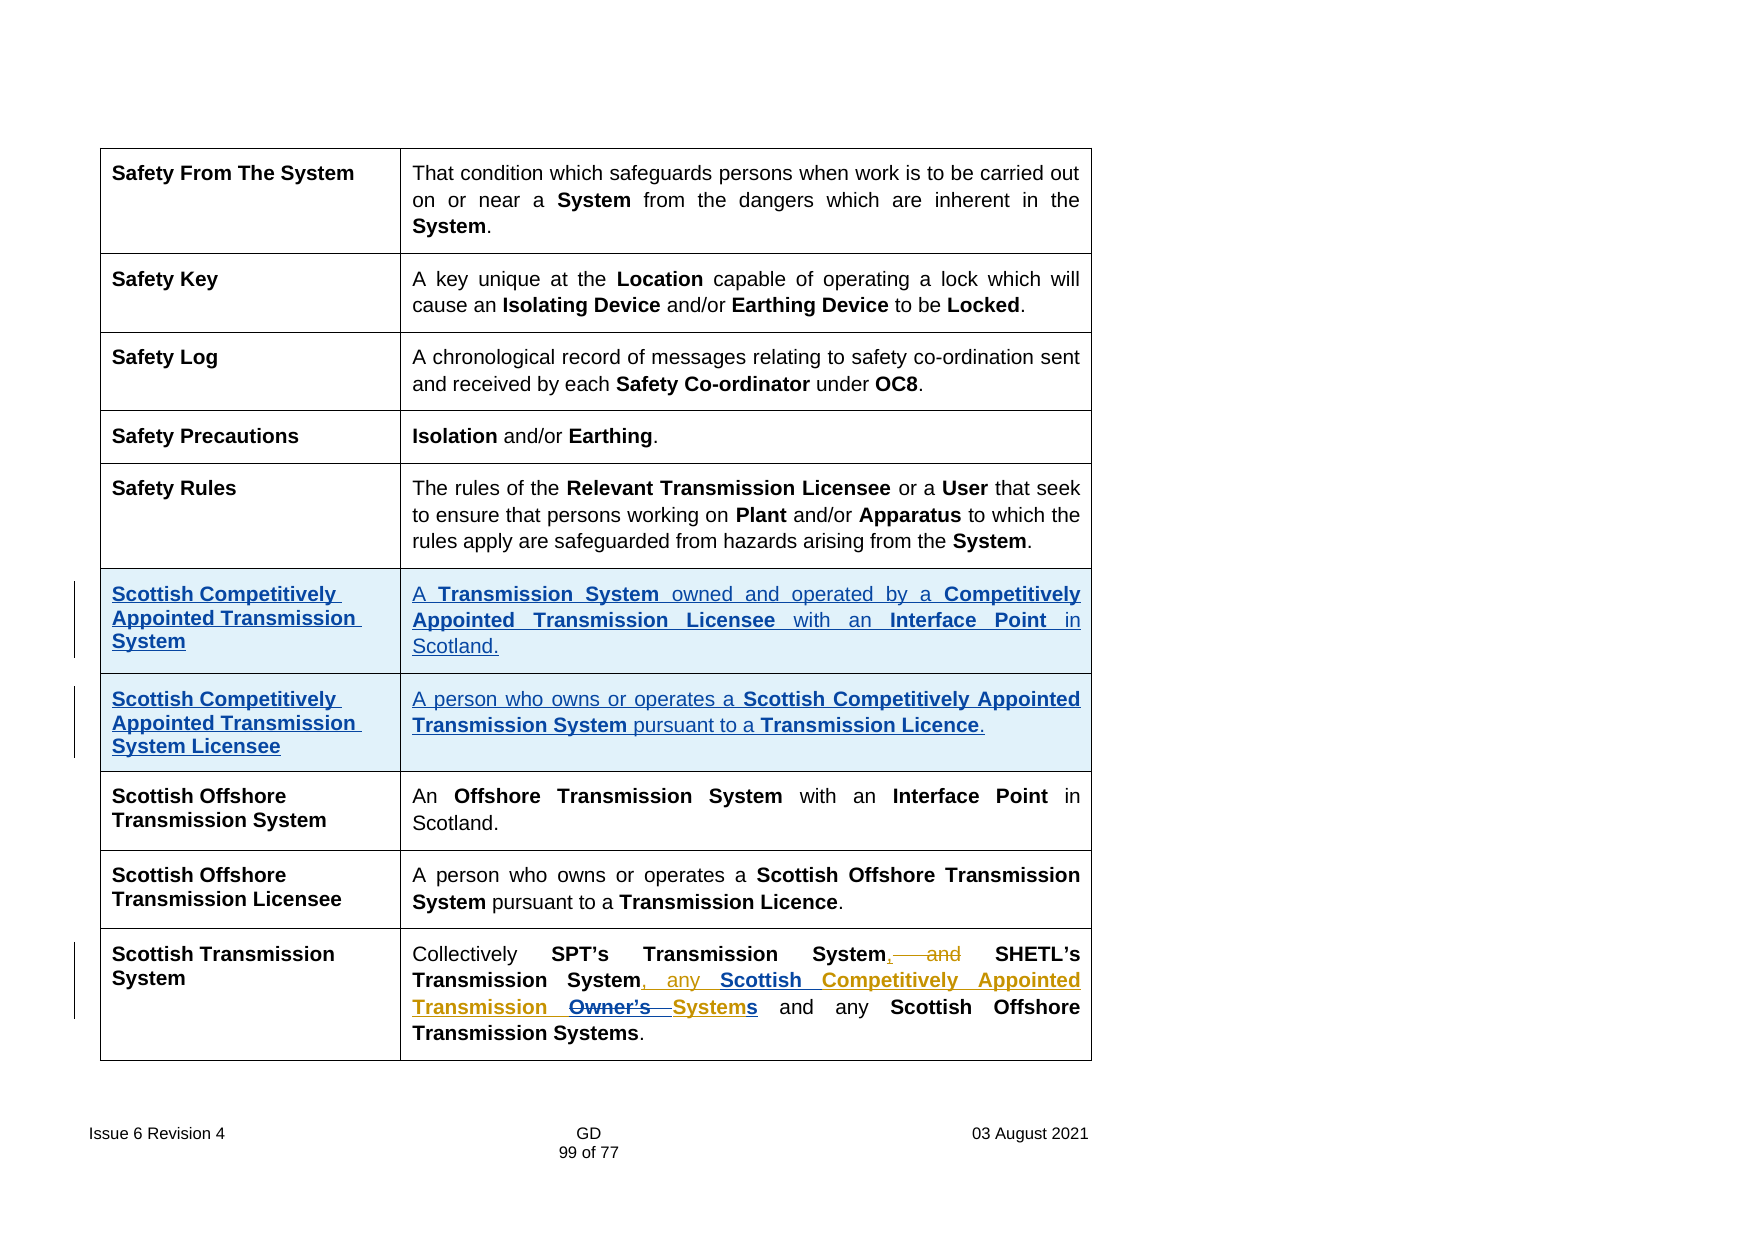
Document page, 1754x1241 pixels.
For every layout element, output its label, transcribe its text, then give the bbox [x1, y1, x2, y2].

table_cell Scottish Transmission System [101, 929, 400, 1060]
table_cell An Offshore Transmission System with an Interface Point in Scotland. [401, 772, 1091, 849]
table_cell The rules of the Relevant Transmission Licensee or a User that seek to ensure that persons working on Plant and/or Apparatus to which the rules apply are safeguarded from hazards arising from the System. [401, 464, 1091, 568]
table_cell That condition which safeguards persons when work is to be carried out on or near a System from the dangers which are inherent in the System. [401, 149, 1091, 253]
table_cell Safety From The System [101, 149, 400, 253]
table_cell A key unique at the Location capable of operating a lock which will cause an Isolating Device and/or Earthing Device to be Locked. [401, 254, 1091, 332]
table_cell Safety Rules [101, 464, 400, 568]
table_cell Safety Key [101, 254, 400, 332]
table_cell Safety Precautions [101, 411, 400, 463]
table_cell Scottish Offshore Transmission System [101, 772, 400, 849]
table_cell Collectively SPT’s Transmission System SHETL’s Transmission System and any Scottish Offshore Transmission Systems. [401, 929, 1091, 1060]
table_cell A chronological record of messages relating to safety co-ordination sent and received by each Safety Co-ordinator under OC8. [401, 333, 1091, 410]
table_cell Isolation and/or Earthing. [401, 411, 1091, 463]
table_cell A person who owns or operates a Scottish Offshore Transmission System pursuant to a Transmission Licence. [401, 851, 1091, 928]
table_cell Scottish Offshore Transmission Licensee [101, 851, 400, 928]
table_cell Safety Log [101, 333, 400, 410]
